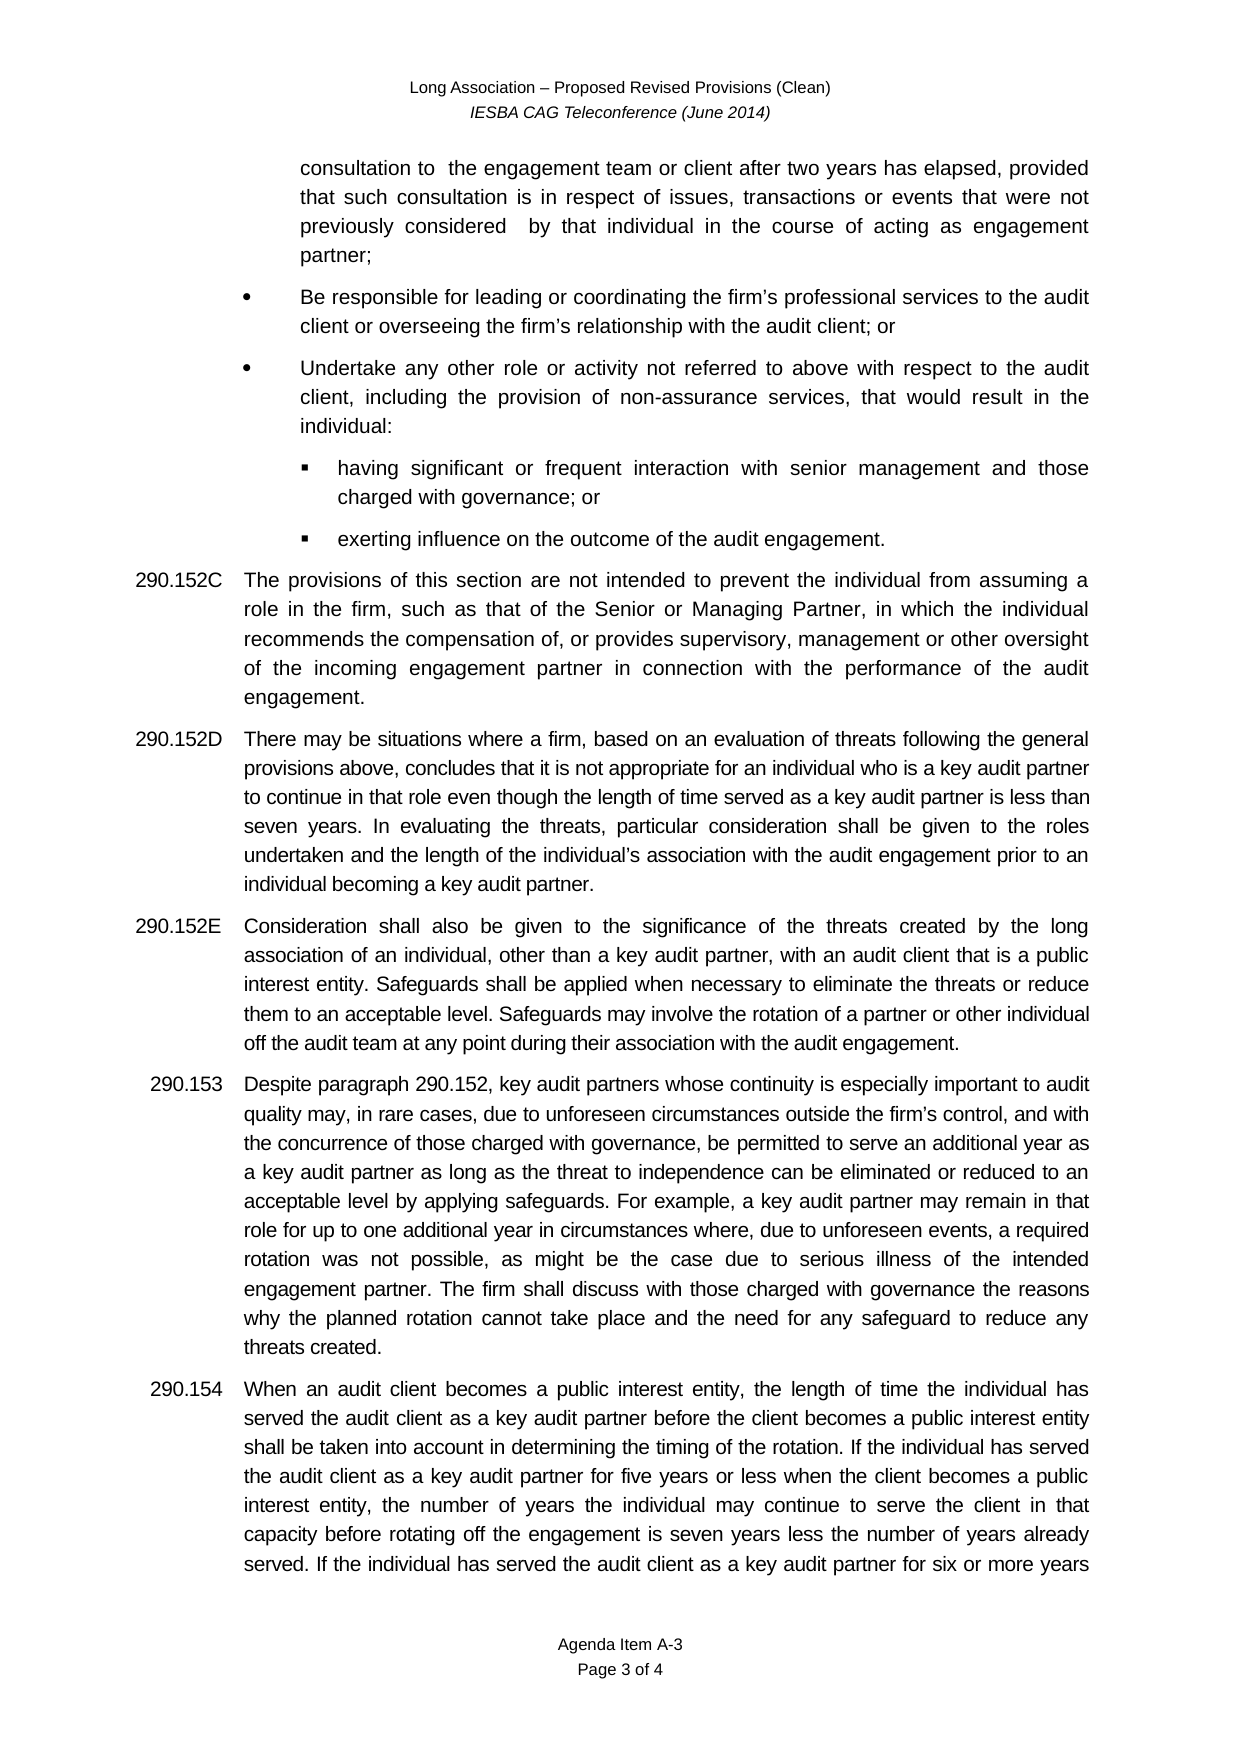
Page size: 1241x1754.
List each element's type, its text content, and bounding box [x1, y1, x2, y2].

list Undertake any other role or activity not referred to above with respect to the audit client, including the provision of non-assurance services, that would result in the individual: [243, 352, 1090, 439]
text 290.152D There may be situations where a firm, based on an evaluation of threats following the general provisions above, concludes that it is not appropriate for an individual who is a key audit partner to continue in that role even though the length of time served as a key audit partner is less than seven years. In evaluating the threats, particular consideration shall be given to the roles undertaken and the length of the individual’s association with the audit engagement prior to an individual becoming a key audit partner. [135, 723, 1090, 898]
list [243, 152, 1090, 268]
text 290.153 Despite paragraph 290.152, key audit partners whose continuity is especially important to audit quality may, in rare cases, due to unforeseen circumstances outside the firm’s control, and with the concurrence of those charged with governance, be permitted to serve an additional year as a key audit partner as long as the threat to independence can be eliminated or reduced to an acceptable level by applying safeguards. For example, a key audit partner may remain in that role for up to one additional year in circumstances where, due to unforeseen events, a required rotation was not possible, as might be the case due to serious illness of the intended engagement partner. The firm shall discuss with those charged with governance the reasons why the planned rotation cannot take place and the need for any safeguard to reduce any threats created. [150, 1068, 1090, 1360]
text 290.152E Consideration shall also be given to the significance of the threats created by the long association of an individual, other than a key audit partner, with an audit client that is a public interest entity. Safeguards shall be applied when necessary to eliminate the threats or reduce them to an acceptable level. Safeguards may involve the rotation of a partner or other individual off the audit team at any point during their association with the audit engagement. [135, 910, 1090, 1056]
list exerting influence on the outcome of the audit engagement. [300, 523, 1090, 552]
text 290.152C The provisions of this section are not intended to prevent the individual from assuming a role in the firm, such as that of the Senior or Managing Partner, in which the individual recommends the compensation of, or provides supervisory, management or other oversight of the incoming engagement partner in connection with the performance of the audit engagement. [135, 564, 1090, 710]
list Be responsible for leading or coordinating the firm’s professional services to the audit client or overseeing the firm’s relationship with the audit client; or [243, 281, 1090, 339]
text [150, 1373, 1090, 1577]
list having significant or frequent interaction with senior management and those charged with governance; or [300, 452, 1090, 510]
